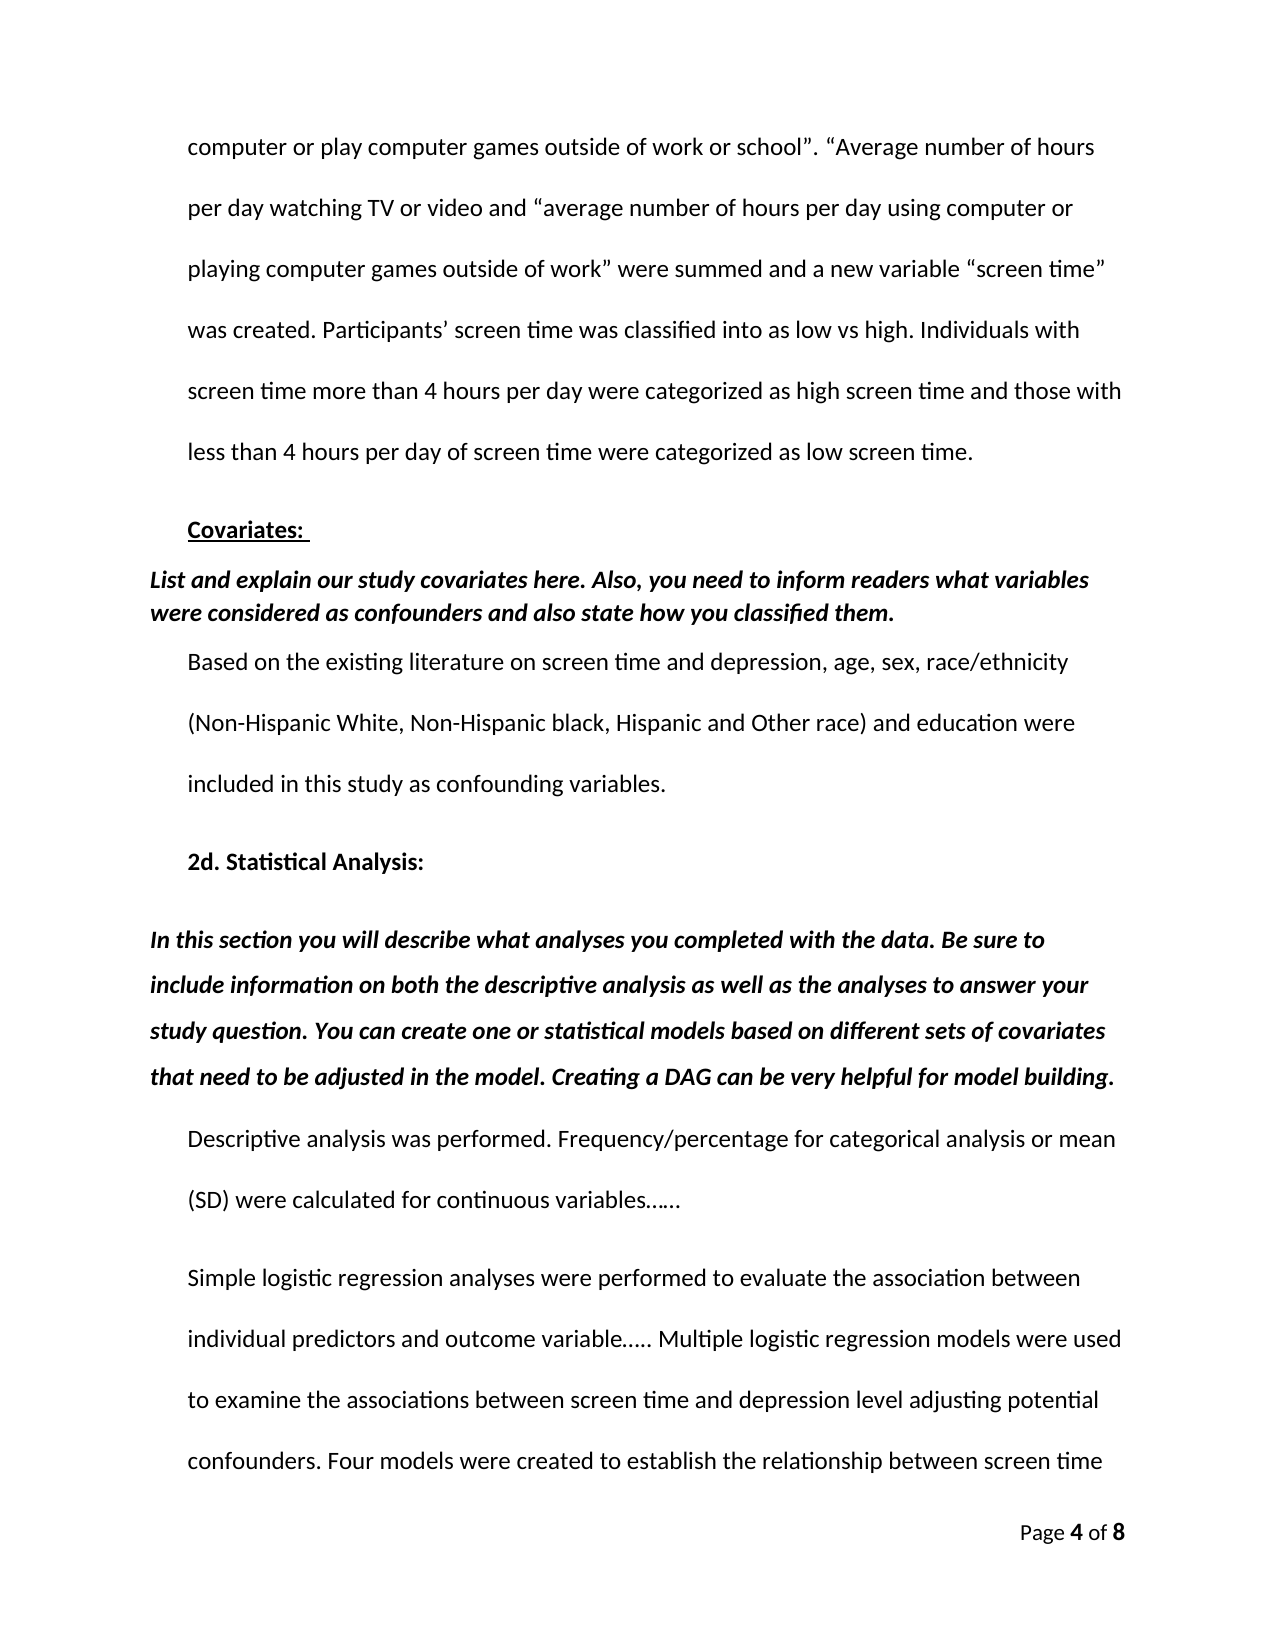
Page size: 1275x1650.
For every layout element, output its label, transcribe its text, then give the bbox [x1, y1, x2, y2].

text Based on the existing literature on screen time and depression, age, sex, race/ethnicity (Non-Hispanic White, Non-Hispanic black, Hispanic and Other race) and education were included in this study as confounding variables. [187, 646, 1125, 799]
text Covariates: [187, 514, 1125, 545]
text Descriptive analysis was performed. Frequency/percentage for categorical analysis or mean (SD) were calculated for continuous variables…… [187, 1123, 1125, 1215]
text List and explain our study covariates here. Also, you need to inform readers what variables were considered as confounders and also state how you classified them. [150, 564, 1125, 627]
text In this section you will describe what analyses you completed with the data. Be sure to include information on both the descriptive analysis as well as the analyses to answer your study question. You can create one or statistical models based on different sets of covariates that need to be adjusted in the model. Creating a DAG can be very helpful for model building. [150, 924, 1125, 1091]
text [187, 1262, 1125, 1476]
text 2d. Statistical Analysis: [187, 846, 1125, 877]
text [187, 131, 1125, 467]
